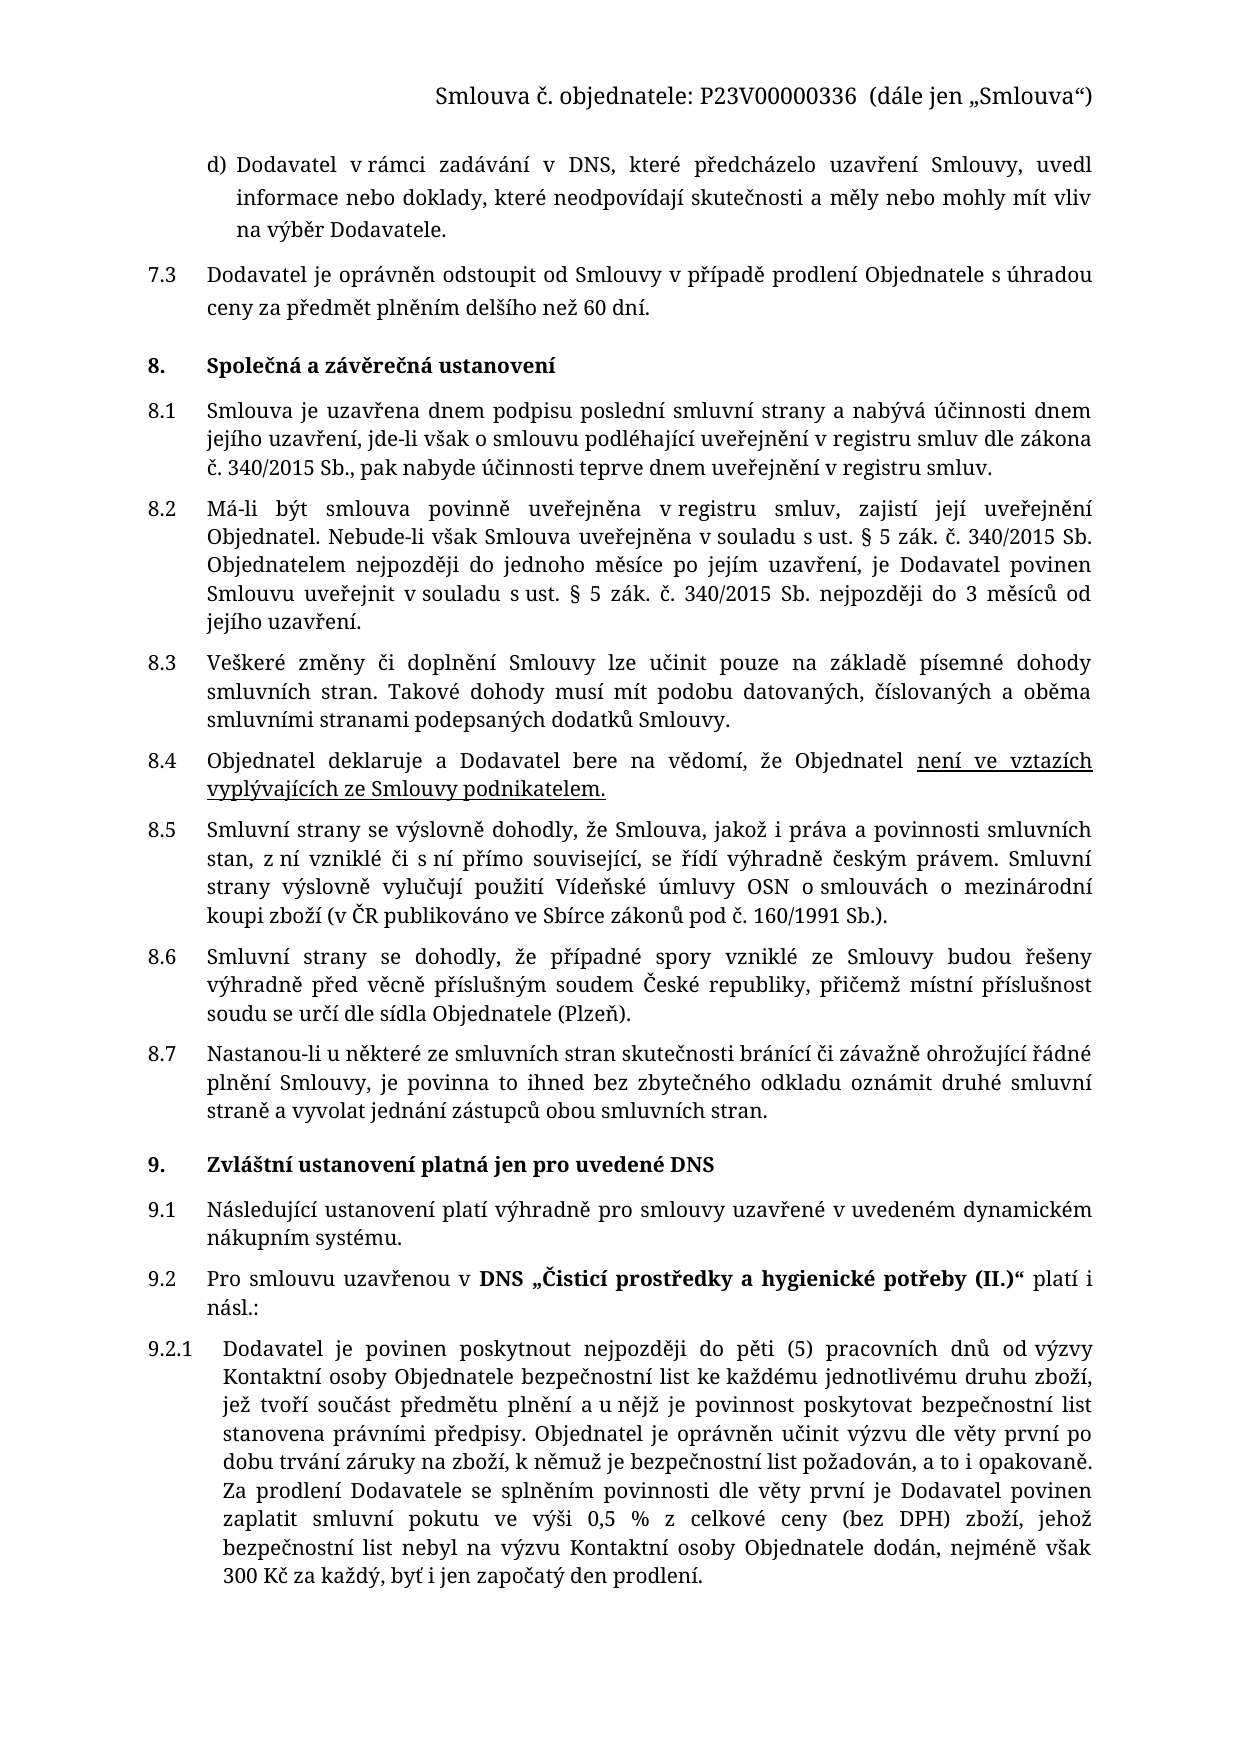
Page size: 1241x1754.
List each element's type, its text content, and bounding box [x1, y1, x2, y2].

list Nastanou-li u některé ze smluvních stran skutečnosti bránící či závažně ohrožující řádné plnění Smlouvy, je povinna to ihned bez zbytečného odkladu oznámit druhé smluvní straně a vyvolat jednání zástupců obou smluvních stran. [148, 1039, 1093, 1125]
list Veškeré změny či doplnění Smlouvy lze učinit pouze na základě písemné dohody smluvních stran. Takové dohody musí mít podobu datovaných, číslovaných a oběma smluvními stranami podepsaných dodatků Smlouvy. [148, 648, 1093, 734]
list Má-li být smlouva povinně uveřejněna v registru smluv, zajistí její uveřejnění Objednatel. Nebude-li však Smlouva uveřejněna v souladu s ust. § 5 zák. č. 340/2015 Sb. Objednatelem nejpozději do jednoho měsíce po jejím uzavření, je Dodavatel povinen Smlouvu uveřejnit v souladu s ust. § 5 zák. č. 340/2015 Sb. nejpozději do 3 měsíců od jejího uzavření. [148, 494, 1093, 636]
list Pro smlouvu uzavřenou v DNS „Čisticí prostředky a hygienické potřeby (II.)“ platí i násl.: [148, 1264, 1093, 1321]
list Objednatel deklaruje a Dodavatel bere na vědomí, že Objednatel není ve vztazích vyplývajících ze Smlouvy podnikatelem. [148, 746, 1093, 803]
list Smlouva je uzavřena dnem podpisu poslední smluvní strany a nabývá účinnosti dnem jejího uzavření, jde-li však o smlouvu podléhající uveřejnění v registru smluv dle zákona č. 340/2015 Sb., pak nabyde účinnosti teprve dnem uveřejnění v registru smluv. [148, 396, 1093, 481]
list Dodavatel je oprávněn odstoupit od Smlouvy v případě prodlení Objednatele s úhradou ceny za předmět plněním delšího než 60 dní. [148, 261, 1093, 322]
list Společná a závěrečná ustanovení [148, 351, 1093, 379]
list Zvláštní ustanovení platná jen pro uvedené DNS [148, 1150, 1093, 1178]
list Dodavatel je povinen poskytnout nejpozději do pěti (5) pracovních dnů od výzvy Kontaktní osoby Objednatele bezpečnostní list ke každému jednotlivému druhu zboží, jež tvoří součást předmětu plnění a u nějž je povinnost poskytovat bezpečnostní list stanovena právními předpisy. Objednatel je oprávněn učinit výzvu dle věty první po dobu trvání záruky na zboží, k němuž je bezpečnostní list požadován, a to i opakovaně. Za prodlení Dodavatele se splněním povinnosti dle věty první je Dodavatel povinen zaplatit smluvní pokutu ve výši 0,5 % z celkové ceny (bez DPH) zboží, jehož bezpečnostní list nebyl na výzvu Kontaktní osoby Objednatele dodán, nejméně však 300 Kč za každý, byť i jen započatý den prodlení. [148, 1334, 1093, 1590]
list Smluvní strany se dohodly, že případné spory vzniklé ze Smlouvy budou řešeny výhradně před věcně příslušným soudem České republiky, přičemž místní příslušnost soudu se určí dle sídla Objednatele (Plzeň). [148, 942, 1093, 1027]
list Dodavatel v rámci zadávání v DNS, které předcházelo uzavření Smlouvy, uvedl informace nebo doklady, které neodpovídají skutečnosti a měly nebo mohly mít vliv na výběr Dodavatele. [207, 150, 1093, 244]
list Následující ustanovení platí výhradně pro smlouvy uzavřené v uvedeném dynamickém nákupním systému. [148, 1195, 1093, 1252]
list Smluvní strany se výslovně dohodly, že Smlouva, jakož i práva a povinnosti smluvních stan, z ní vzniklé či s ní přímo související, se řídí výhradně českým právem. Smluvní strany výslovně vylučují použití Vídeňské úmluvy OSN o smlouvách o mezinárodní koupi zboží (v ČR publikováno ve Sbírce zákonů pod č. 160/1991 Sb.). [148, 816, 1093, 929]
